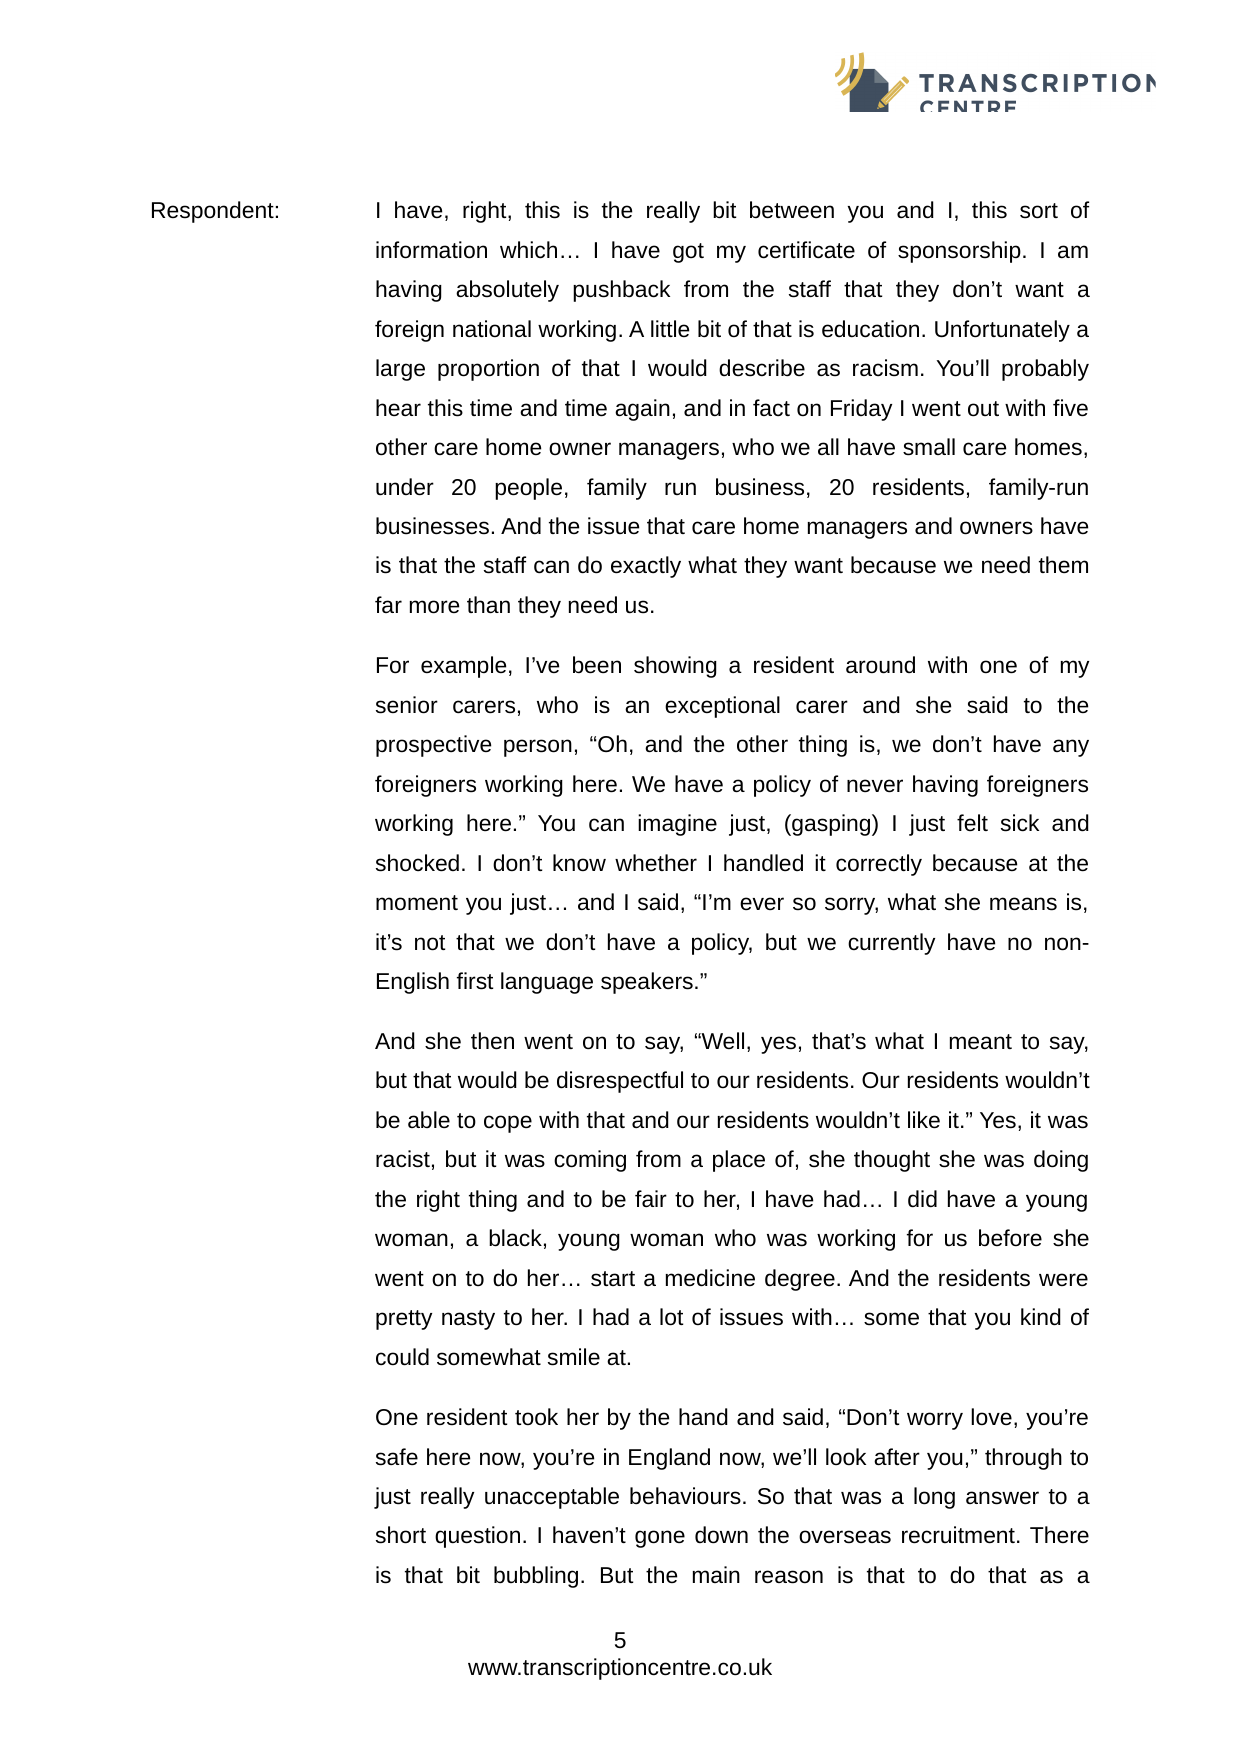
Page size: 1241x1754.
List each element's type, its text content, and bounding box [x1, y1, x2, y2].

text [150, 1404, 1090, 1588]
text And she then went on to say, “Well, yes, that’s what I meant to say, but that would be disrespectful to our residents. Our residents wouldn’t be able to cope with that and our residents wouldn’t like it.” Yes, it was racist, but it was coming from a place of, she thought she was doing the right thing and to be fair to her, I have had… I did have a young woman, a black, young woman who was working for us before she went on to do her… start a medicine degree. And the residents were pretty nasty to her. I had a lot of issues with… some that you kind of could somewhat smile at. [150, 1028, 1090, 1370]
picture [834, 52, 1156, 112]
text Respondent: I have, right, this is the really bit between you and I, this sort of information which… I have got my certificate of sponsorship. I am having absolutely pushback from the staff that they don’t want a foreign national working. A little bit of that is education. Unfortunately a large proportion of that I would describe as racism. You’ll probably hear this time and time again, and in fact on Friday I went out with five other care home owner managers, who we all have small care homes, under 20 people, family run business, 20 residents, family-run businesses. And the issue that care home managers and owners have is that the staff can do exactly what they want because we need them far more than they need us. [150, 197, 1090, 618]
text For example, I’ve been showing a resident around with one of my senior carers, who is an exceptional carer and she said to the prospective person, “Oh, and the other thing is, we don’t have any foreigners working here. We have a policy of never having foreigners working here.” You can imagine just, (gasping) I just felt sick and shocked. I don’t know whether I handled it correctly because at the moment you just… and I said, “I’m ever so sorry, what she means is, it’s not that we don’t have a policy, but we currently have no non-English first language speakers.” [150, 652, 1090, 994]
